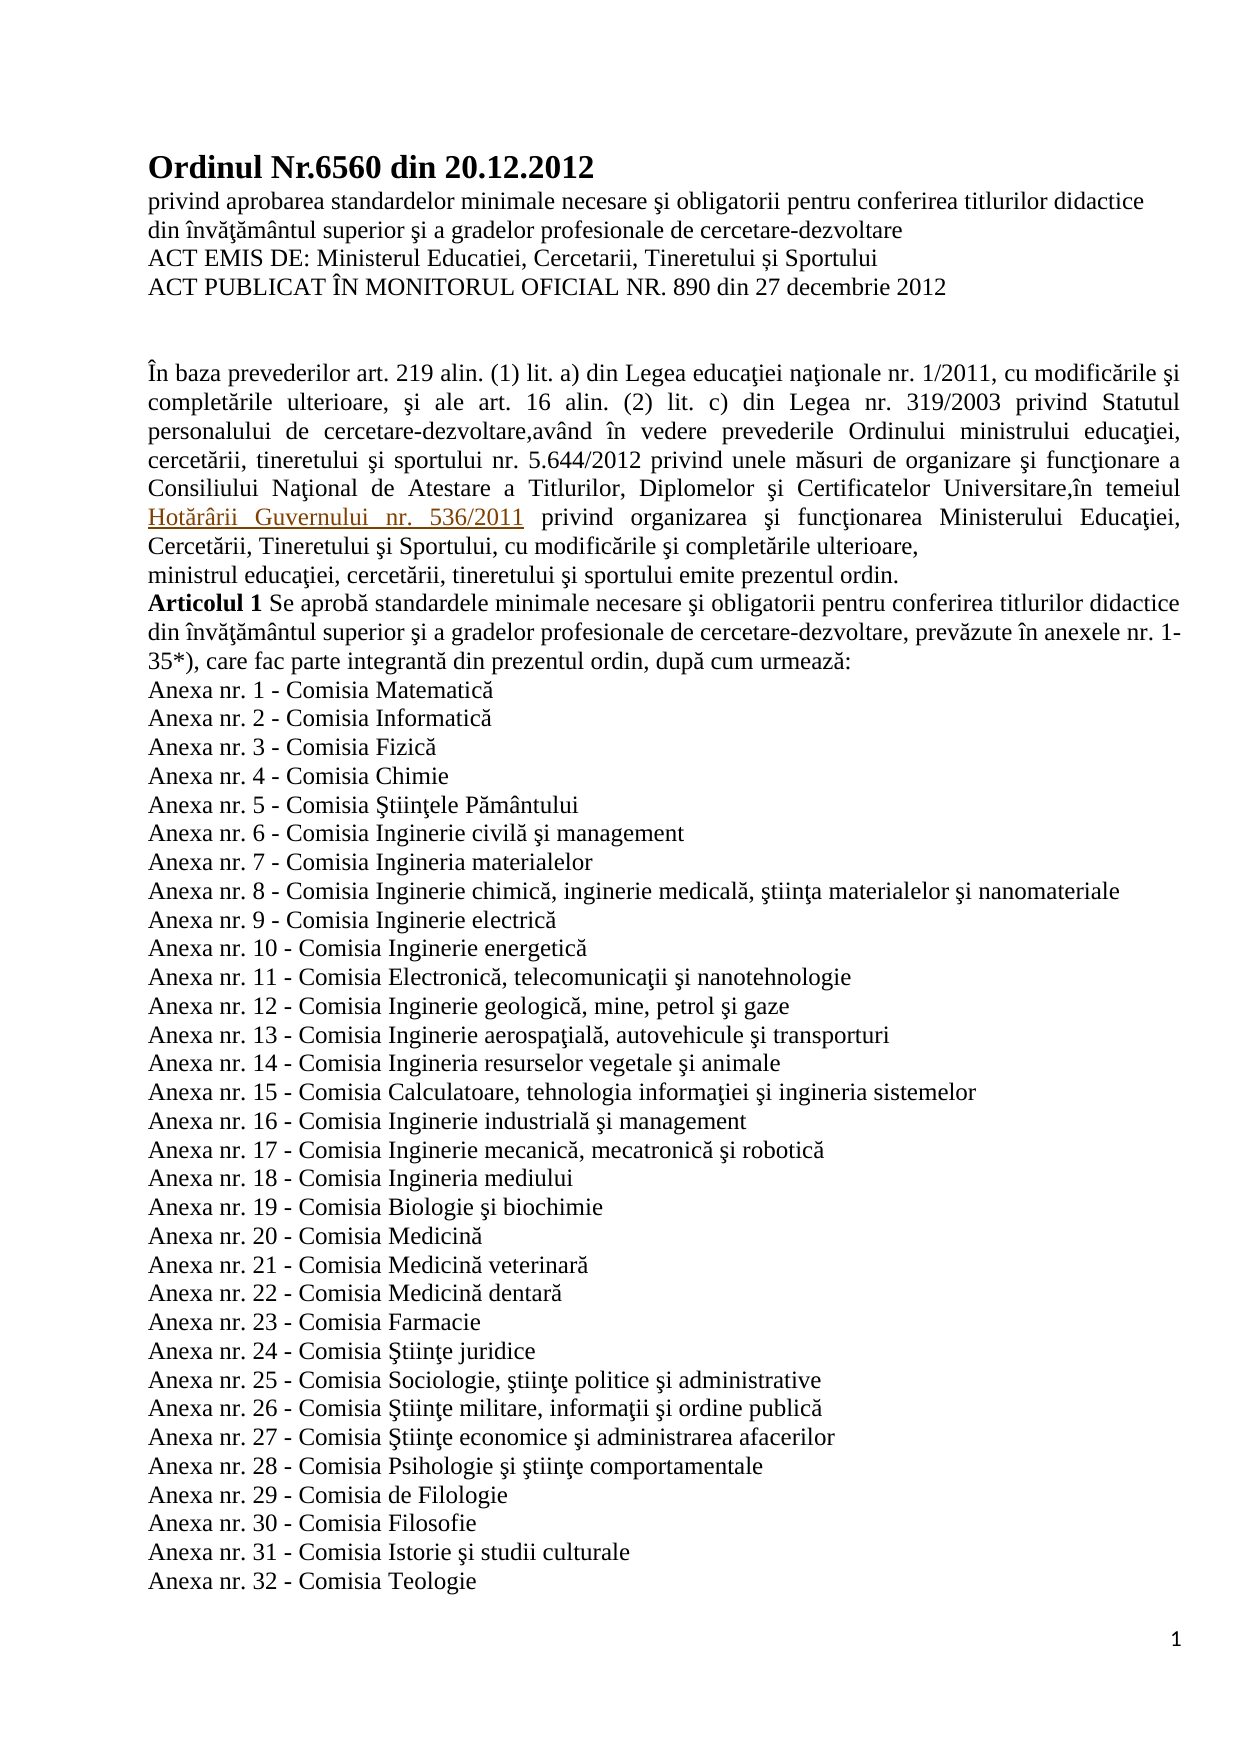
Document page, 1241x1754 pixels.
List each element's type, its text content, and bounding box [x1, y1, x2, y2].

text Anexa nr. 4 - Comisia Chimie [148, 761, 1181, 790]
text Anexa nr. 29 - Comisia de Filologie [148, 1480, 1181, 1508]
text Anexa nr. 20 - Comisia Medicină [148, 1221, 1181, 1250]
text Anexa nr. 22 - Comisia Medicină dentară [148, 1278, 1181, 1307]
text Anexa nr. 25 - Comisia Sociologie, ştiinţe politice şi administrative [148, 1365, 1181, 1393]
text Anexa nr. 6 - Comisia Inginerie civilă şi management [148, 818, 1181, 847]
text Anexa nr. 23 - Comisia Farmacie [148, 1307, 1181, 1336]
text Anexa nr. 19 - Comisia Biologie şi biochimie [148, 1192, 1181, 1221]
text Anexa nr. 14 - Comisia Ingineria resurselor vegetale şi animale [148, 1048, 1181, 1077]
text Anexa nr. 10 - Comisia Inginerie energetică [148, 933, 1181, 962]
text ministrul educaţiei, cercetării, tineretului şi sportului emite prezentul ordin. [148, 560, 1181, 588]
text Anexa nr. 30 - Comisia Filosofie [148, 1508, 1181, 1537]
text Anexa nr. 17 - Comisia Inginerie mecanică, mecatronică şi robotică [148, 1135, 1181, 1163]
text Anexa nr. 21 - Comisia Medicină veterinară [148, 1250, 1181, 1278]
text Anexa nr. 15 - Comisia Calculatoare, tehnologia informaţiei şi ingineria sistemelor [148, 1077, 1181, 1106]
text Articolul 1 Se aprobă standardele minimale necesare şi obligatorii pentru conferirea titlurilor didactice din învăţământul superior şi a gradelor profesionale de cercetare-dezvoltare, prevăzute în anexele nr. 1-35*), care fac parte integrantă din prezentul ordin, după cum urmează: [148, 588, 1181, 675]
text Anexa nr. 24 - Comisia Ştiinţe juridice [148, 1336, 1181, 1365]
text Anexa nr. 8 - Comisia Inginerie chimică, inginerie medicală, ştiinţa materialelor şi nanomateriale [148, 876, 1181, 905]
text Anexa nr. 32 - Comisia Teologie [148, 1566, 1181, 1595]
text Anexa nr. 9 - Comisia Inginerie electrică [148, 905, 1181, 933]
text privind aprobarea standardelor minimale necesare şi obligatorii pentru conferirea titlurilor didactice din învăţământul superior şi a gradelor profesionale de cercetare-dezvoltare ACT EMIS DE: Ministerul Educatiei, Cercetarii, Tineretului și Sportului ACT PUBLICAT ÎN MONITORUL OFICIAL NR. 890 din 27 decembrie 2012 [148, 186, 1181, 301]
text Anexa nr. 7 - Comisia Ingineria materialelor [148, 847, 1181, 876]
text Anexa nr. 3 - Comisia Fizică [148, 732, 1181, 761]
text Anexa nr. 18 - Comisia Ingineria mediului [148, 1163, 1181, 1192]
text Anexa nr. 1 - Comisia Matematică [148, 675, 1181, 703]
text Anexa nr. 11 - Comisia Electronică, telecomunicaţii şi nanotehnologie [148, 962, 1181, 991]
text Anexa nr. 28 - Comisia Psihologie şi ştiinţe comportamentale [148, 1451, 1181, 1480]
text În baza prevederilor art. 219 alin. (1) lit. a) din Legea educaţiei naţionale nr. 1/2011, cu modificările şi completările ulterioare, şi ale art. 16 alin. (2) lit. c) din Legea nr. 319/2003 privind Statutul personalului de cercetare-dezvoltare,având în vedere prevederile Ordinului ministrului educaţiei, cercetării, tineretului şi sportului nr. 5.644/2012 privind unele măsuri de organizare şi funcţionare a Consiliului Naţional de Atestare a Titlurilor, Diplomelor şi Certificatelor Universitare,în temeiul Hotărârii Guvernului nr. 536/2011 privind organizarea şi funcţionarea Ministerului Educaţiei, Cercetării, Tineretului şi Sportului, cu modificările şi completările ulterioare, [148, 358, 1181, 560]
text Anexa nr. 16 - Comisia Inginerie industrială şi management [148, 1106, 1181, 1135]
text Ordinul Nr.6560 din 20.12.2012 [148, 148, 1181, 186]
text Anexa nr. 26 - Comisia Ştiinţe militare, informaţii şi ordine publică [148, 1393, 1181, 1422]
text Anexa nr. 27 - Comisia Ştiinţe economice şi administrarea afacerilor [148, 1422, 1181, 1451]
text Anexa nr. 13 - Comisia Inginerie aerospaţială, autovehicule şi transporturi [148, 1020, 1181, 1048]
text Anexa nr. 12 - Comisia Inginerie geologică, mine, petrol şi gaze [148, 991, 1181, 1020]
text Anexa nr. 5 - Comisia Ştiinţele Pământului [148, 790, 1181, 818]
text Anexa nr. 2 - Comisia Informatică [148, 703, 1181, 732]
text Anexa nr. 31 - Comisia Istorie şi studii culturale [148, 1537, 1181, 1566]
